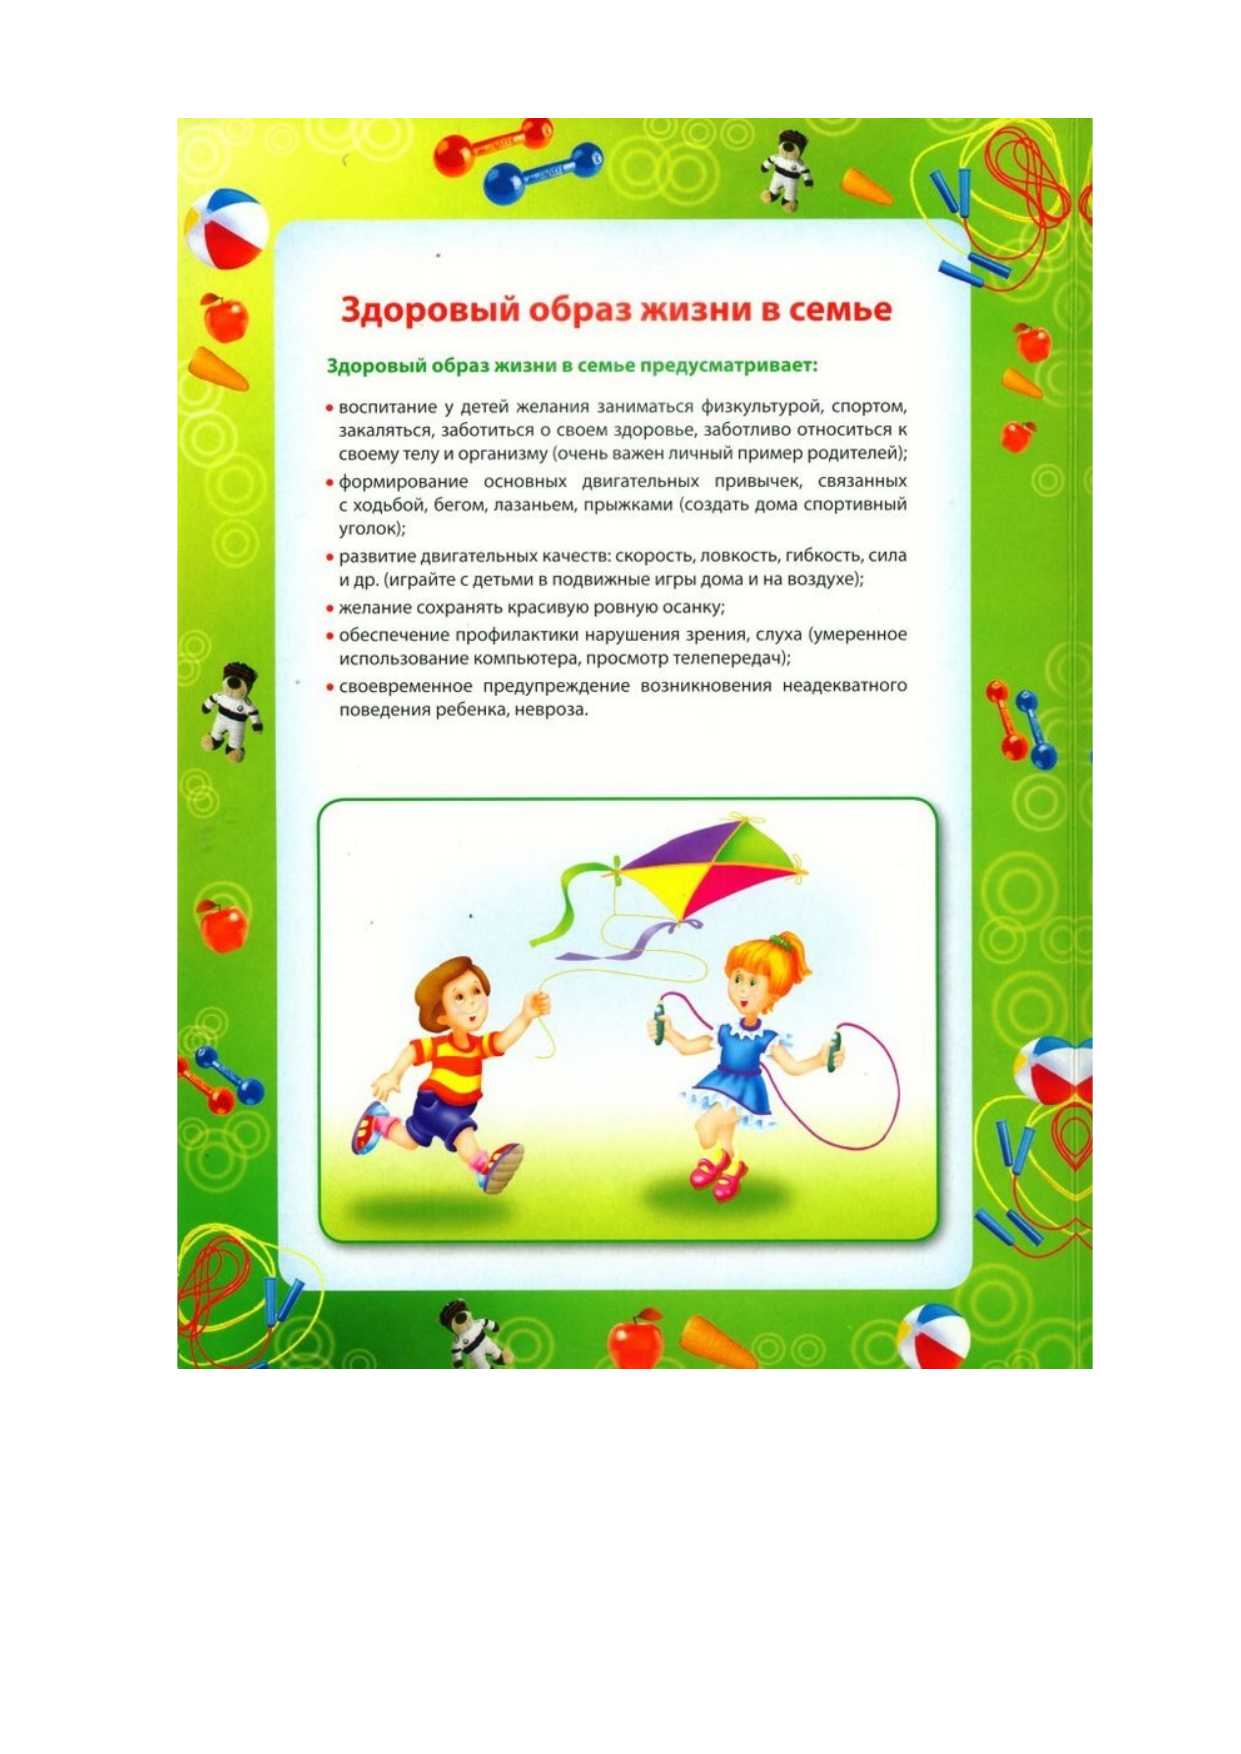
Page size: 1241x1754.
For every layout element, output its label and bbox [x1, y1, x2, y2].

picture [177, 118, 1093, 1369]
